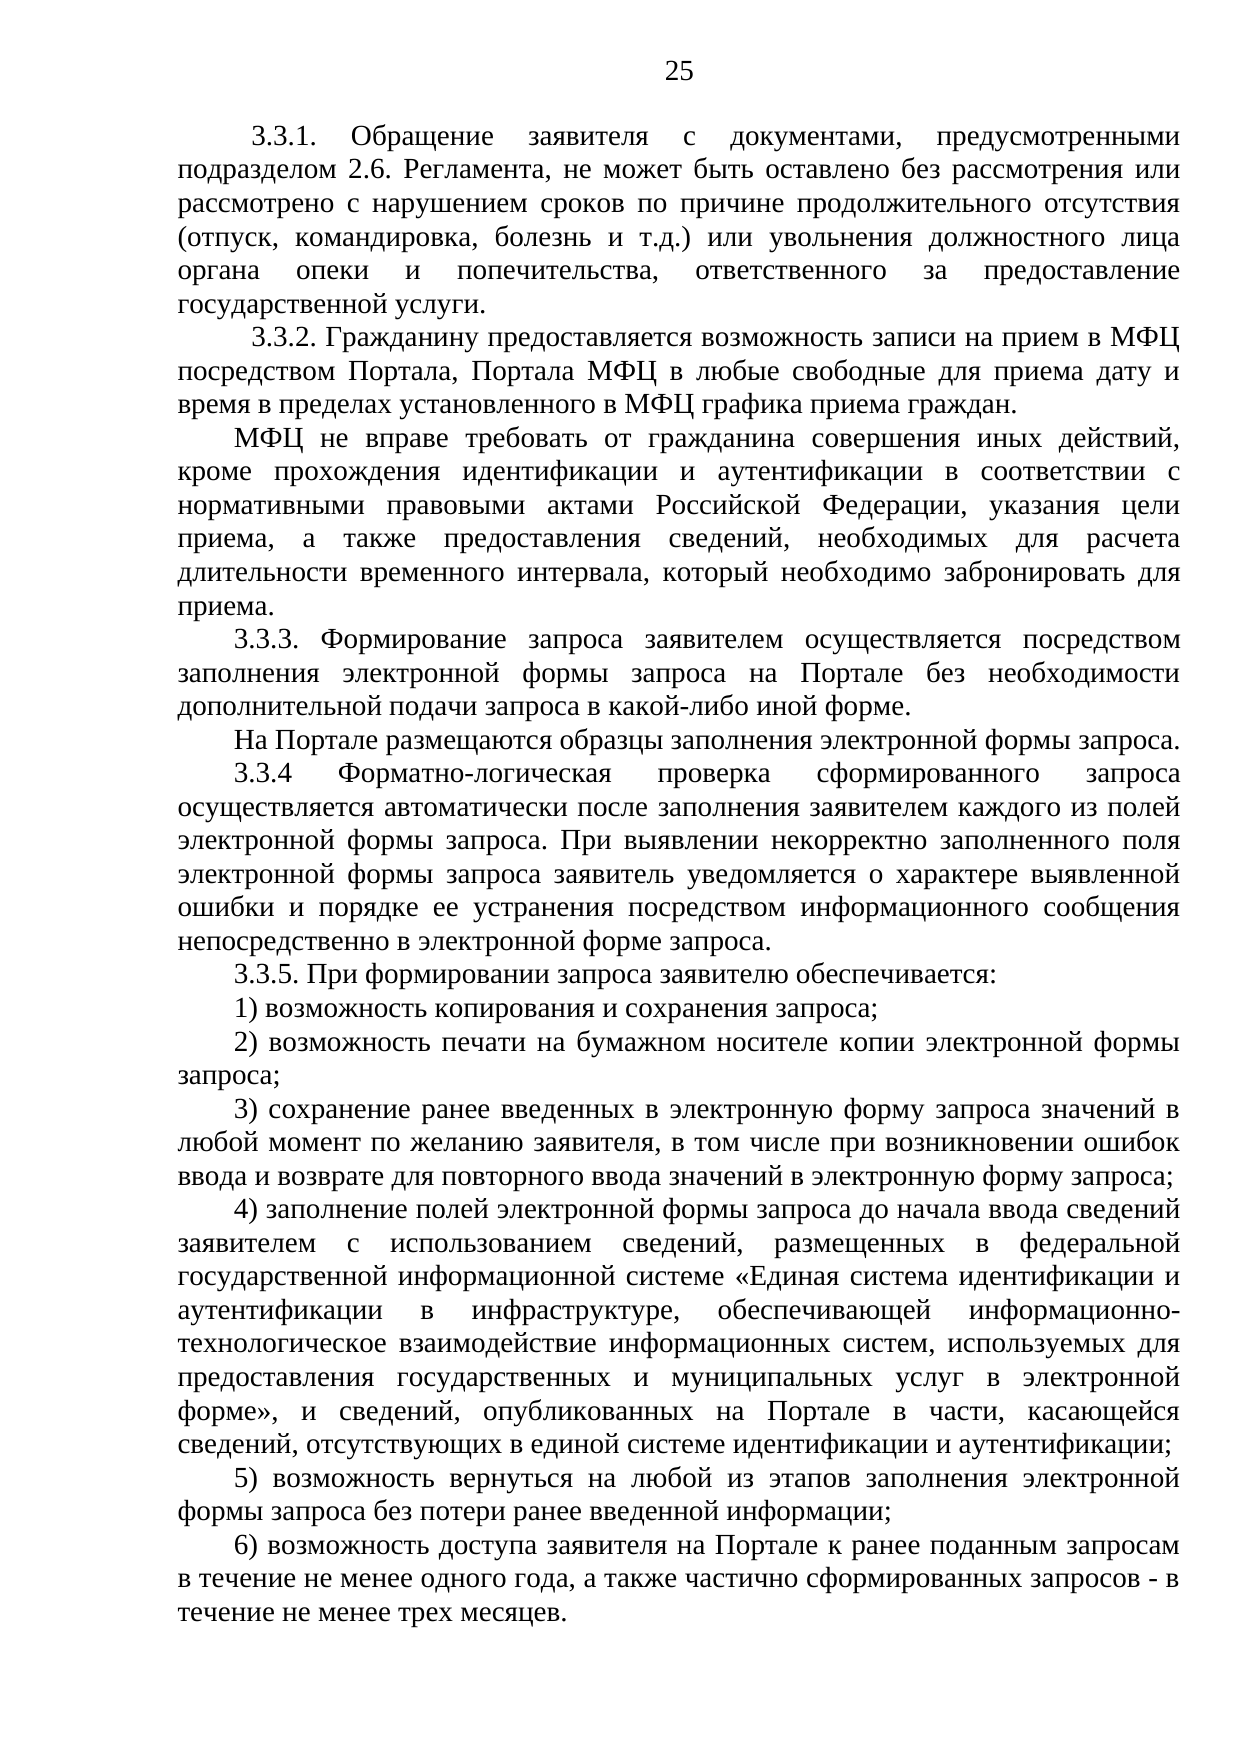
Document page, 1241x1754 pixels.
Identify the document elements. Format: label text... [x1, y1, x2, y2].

text 3) сохранение ранее введенных в электронную форму запроса значений в любой момент по желанию заявителя, в том числе при возникновении ошибок ввода и возврате для повторного ввода значений в электронную форму запроса; [177, 1091, 1181, 1191]
text 3.3.3. Формирование запроса заявителем осуществляется посредством заполнения электронной формы запроса на Портале без необходимости дополнительной подачи запроса в какой-либо иной форме. [177, 621, 1181, 722]
text На Портале размещаются образцы заполнения электронной формы запроса. [177, 722, 1181, 755]
text 3.3.5. При формировании запроса заявителю обеспечивается: [177, 957, 1181, 990]
text 3.3.2. Гражданину предоставляется возможность записи на прием в МФЦ посредством Портала, Портала МФЦ в любые свободные для приема дату и время в пределах установленного в МФЦ графика приема граждан. [177, 319, 1181, 420]
text 4) заполнение полей электронной формы запроса до начала ввода сведений заявителем с использованием сведений, размещенных в федеральной государственной информационной системе «Единая система идентификации и аутентификации в инфраструктуре, обеспечивающей информационно-технологическое взаимодействие информационных систем, используемых для предоставления государственных и муниципальных услуг в электронной форме», и сведений, опубликованных на Портале в части, касающейся сведений, отсутствующих в единой системе идентификации и аутентификации; [177, 1191, 1181, 1460]
text 1) возможность копирования и сохранения запроса; [177, 990, 1181, 1024]
text 2) возможность печати на бумажном носителе копии электронной формы запроса; [177, 1024, 1181, 1091]
text 6) возможность доступа заявителя на Портале к ранее поданным запросам в течение не менее одного года, а также частично сформированных запросов - в течение не менее трех месяцев. [177, 1527, 1181, 1627]
text 3.3.1. Обращение заявителя с документами, предусмотренными подразделом 2.6. Регламента, не может быть оставлено без рассмотрения или рассмотрено с нарушением сроков по причине продолжительного отсутствия (отпуск, командировка, болезнь и т.д.) или увольнения должностного лица органа опеки и попечительства, ответственного за предоставление государственной услуги. [177, 118, 1181, 319]
text 5) возможность вернуться на любой из этапов заполнения электронной формы запроса без потери ранее введенной информации; [177, 1460, 1181, 1527]
text 3.3.4 Форматно-логическая проверка сформированного запроса осуществляется автоматически после заполнения заявителем каждого из полей электронной формы запроса. При выявлении некорректно заполненного поля электронной формы запроса заявитель уведомляется о характере выявленной ошибки и порядке ее устранения посредством информационного сообщения непосредственно в электронной форме запроса. [177, 755, 1181, 957]
text МФЦ не вправе требовать от гражданина совершения иных действий, кроме прохождения идентификации и аутентификации в соответствии с нормативными правовыми актами Российской Федерации, указания цели приема, а также предоставления сведений, необходимых для расчета длительности временного интервала, который необходимо забронировать для приема. [177, 420, 1181, 621]
